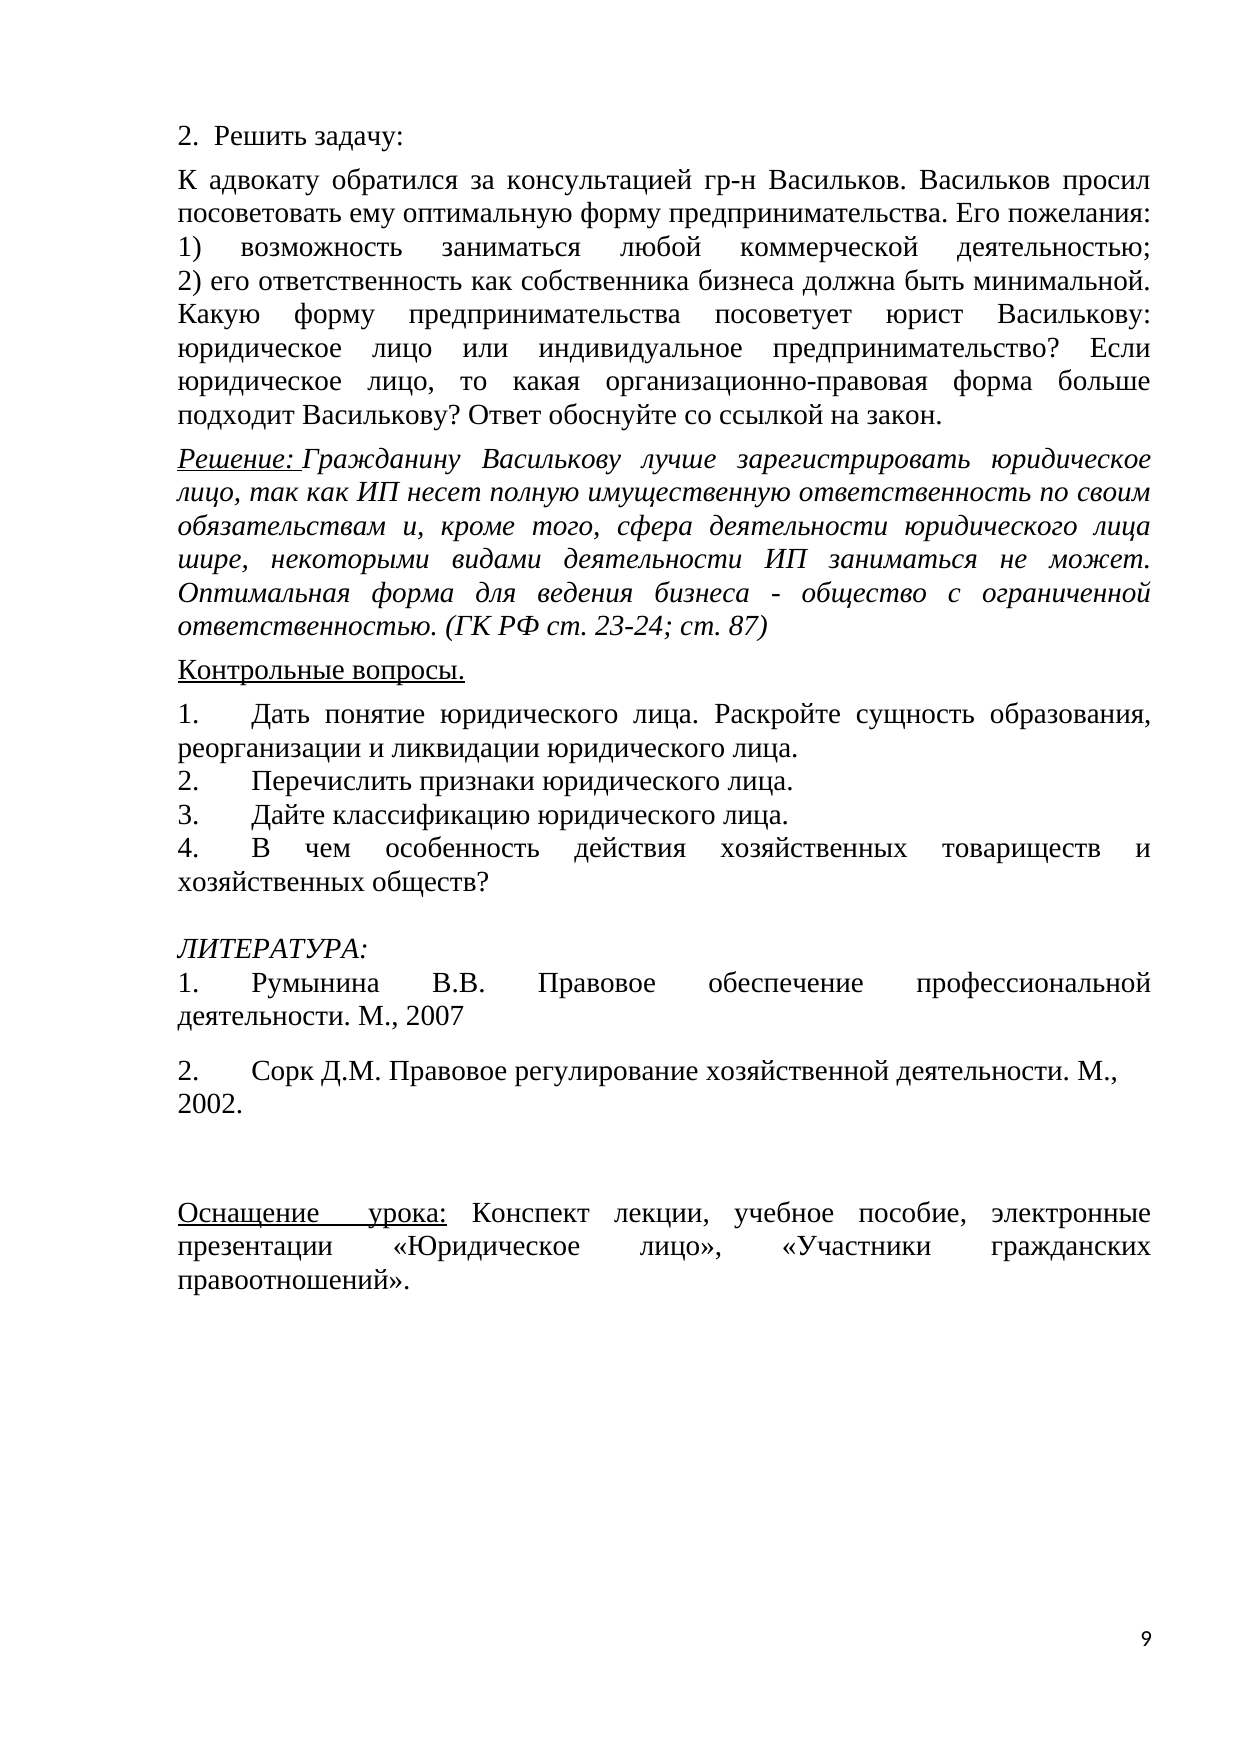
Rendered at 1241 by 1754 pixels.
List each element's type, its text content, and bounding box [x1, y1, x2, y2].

text Оснащение урока: Конспект лекции, учебное пособие, электронные презентации «Юридическое лицо», «Участники гражданских правоотношений». [177, 1195, 1152, 1296]
list Румынина В.В. Правовое обеспечение профессиональной деятельности. М., 2007 [177, 965, 1152, 1032]
text Решение: Гражданину Василькову лучше зарегистрировать юридическое лицо, так как ИП несет полную имущественную ответственность по своим обязательствам и, кроме того, сфера деятельности юридического лица шире, некоторыми видами деятельности ИП заниматься не может. Оптимальная форма для ведения бизнеса - общество с ограниченной ответственностью. (ГК РФ ст. 23-24; ст. 87) [177, 441, 1152, 642]
text 2. Решить задачу: [177, 118, 1152, 152]
text ЛИТЕРАТУРА: [177, 931, 1152, 965]
list В чем особенность действия хозяйственных товариществ и хозяйственных обществ? [177, 831, 1152, 898]
list Дайте классификацию юридического лица. [177, 797, 1152, 831]
list Дать понятие юридического лица. Раскройте сущность образования, реорганизации и ликвидации юридического лица. [177, 696, 1152, 763]
text К адвокату обратился за консультацией гр-н Васильков. Васильков просил посоветовать ему оптимальную форму предпринимательства. Его пожелания: 1) возможность заниматься любой коммерческой деятельностью; 2) его ответственность как собственника бизнеса должна быть минимальной. Какую форму предпринимательства посоветует юрист Василькову: юридическое лицо или индивидуальное предпринимательство? Если юридическое лицо, то какая организационно-правовая форма больше подходит Василькову? Ответ обоснуйте со ссылкой на закон. [177, 162, 1152, 430]
list Сорк Д.М. Правовое регулирование хозяйственной деятельности. М., 2002. [177, 1053, 1152, 1120]
text Контрольные вопросы. [177, 652, 1152, 686]
list Перечислить признаки юридического лица. [177, 763, 1152, 797]
